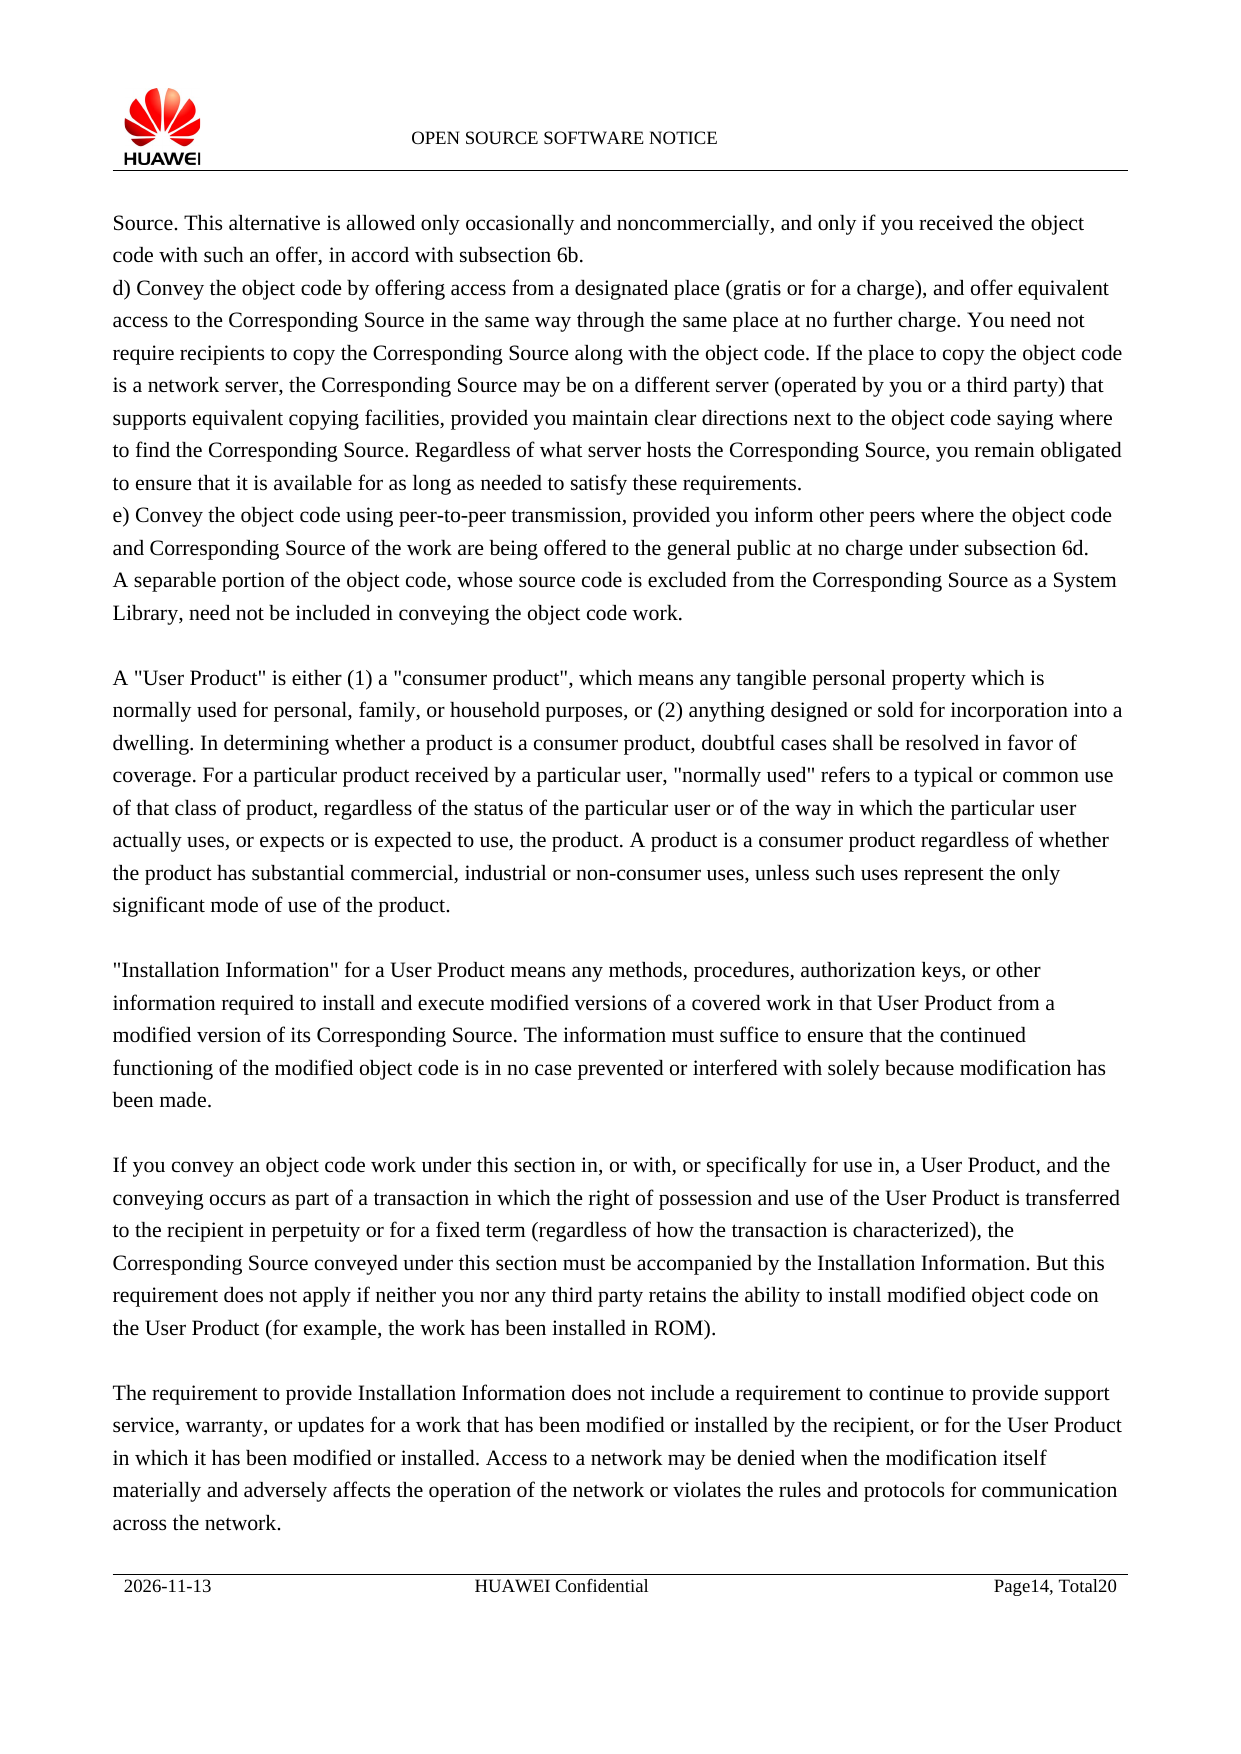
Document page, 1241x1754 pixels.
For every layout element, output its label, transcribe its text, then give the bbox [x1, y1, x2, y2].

picture [124, 88, 201, 165]
